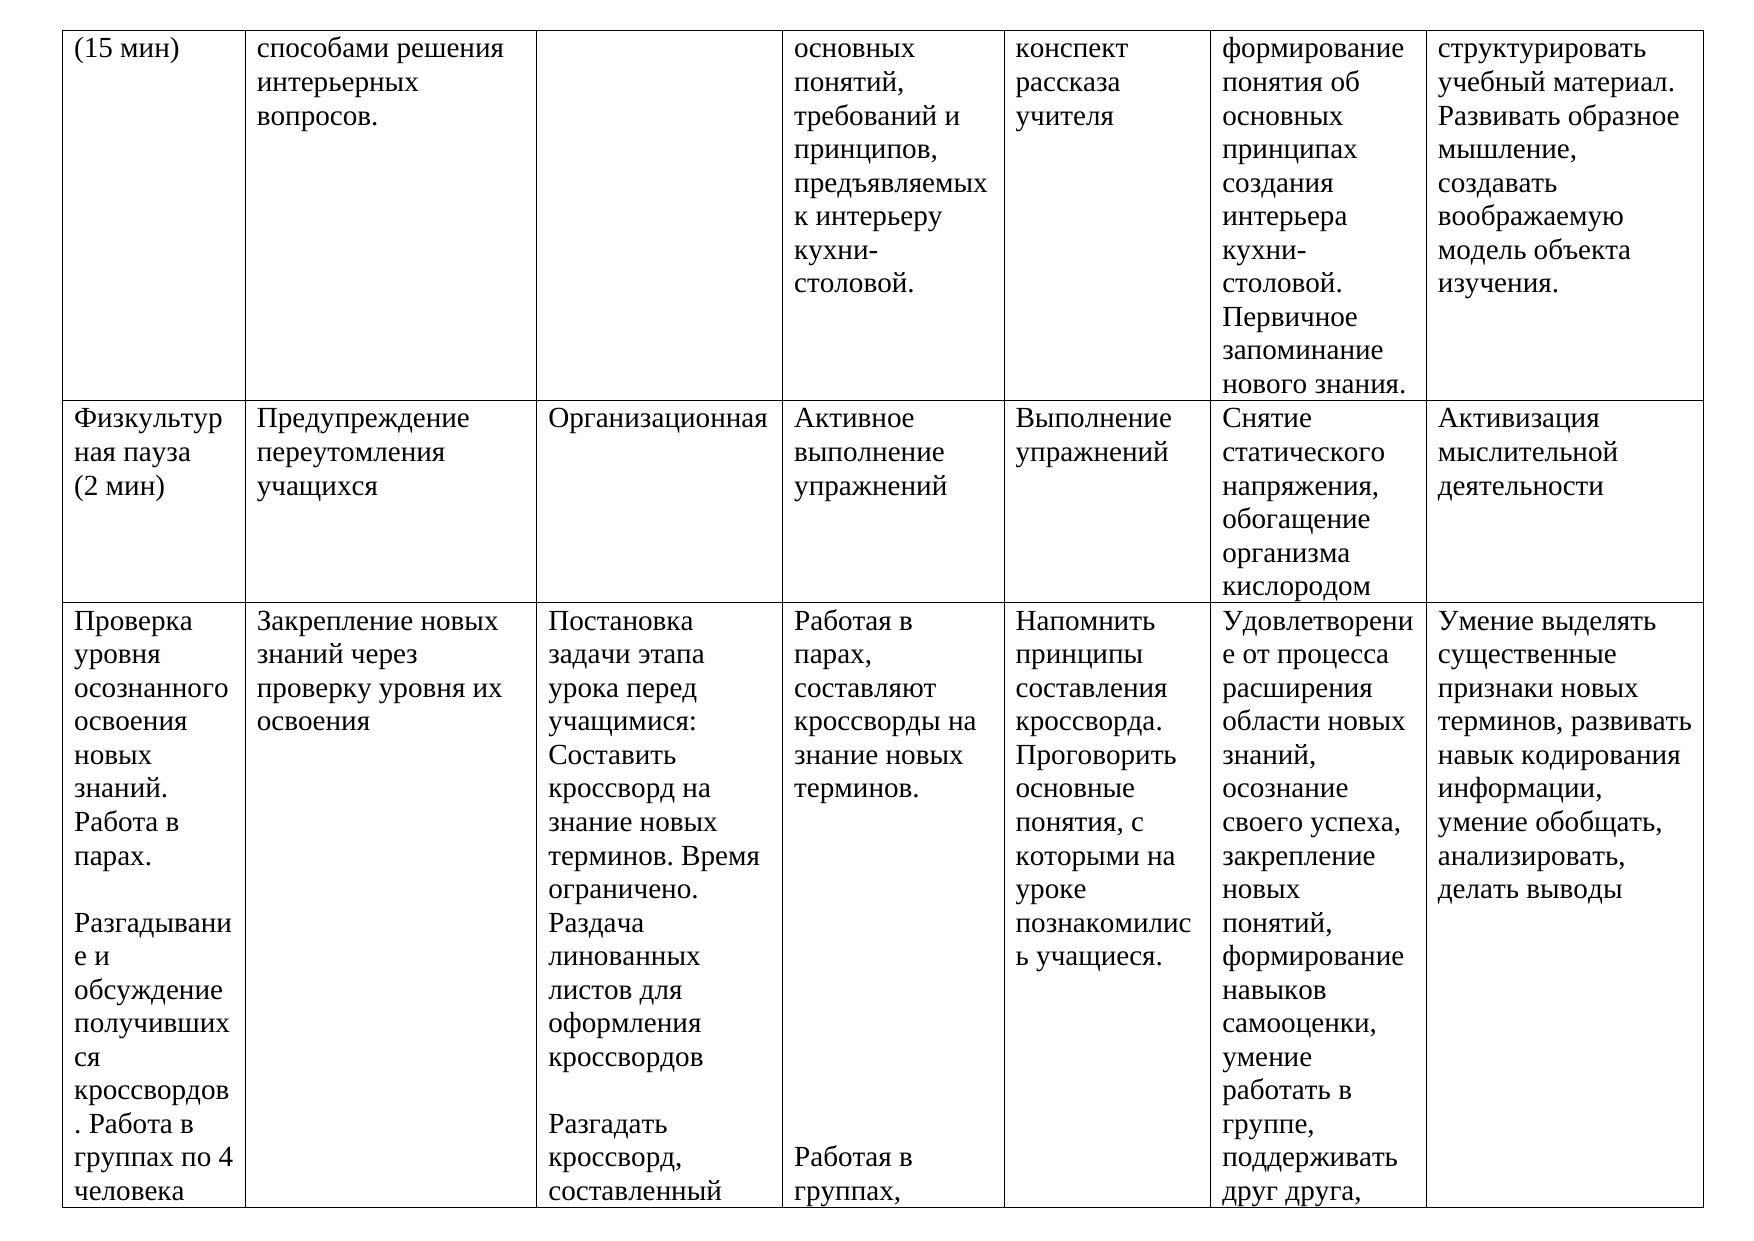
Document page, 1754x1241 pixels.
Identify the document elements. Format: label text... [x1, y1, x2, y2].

table_cell Предупреждение переутомления учащихся [246, 401, 536, 602]
table_cell Активное выполнение упражнений [783, 401, 1004, 602]
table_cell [1005, 603, 1210, 1207]
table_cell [537, 31, 782, 399]
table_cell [537, 603, 782, 1207]
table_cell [63, 31, 245, 399]
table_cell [783, 603, 1004, 1207]
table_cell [63, 603, 245, 1207]
table_cell Снятие статического напряжения, обогащение организма кислородом [1211, 401, 1426, 602]
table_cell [1427, 603, 1703, 1207]
table_cell Организационная [537, 401, 782, 602]
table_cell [246, 31, 536, 399]
table_cell Физкультурная пауза (2 мин) [63, 401, 245, 602]
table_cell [1427, 31, 1703, 399]
table_cell Выполнение упражнений [1005, 401, 1210, 602]
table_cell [1211, 31, 1426, 399]
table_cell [1005, 31, 1210, 399]
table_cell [1211, 603, 1426, 1207]
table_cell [783, 31, 1004, 399]
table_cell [246, 603, 536, 1207]
table_cell Активизация мыслительной деятельности [1427, 401, 1703, 602]
